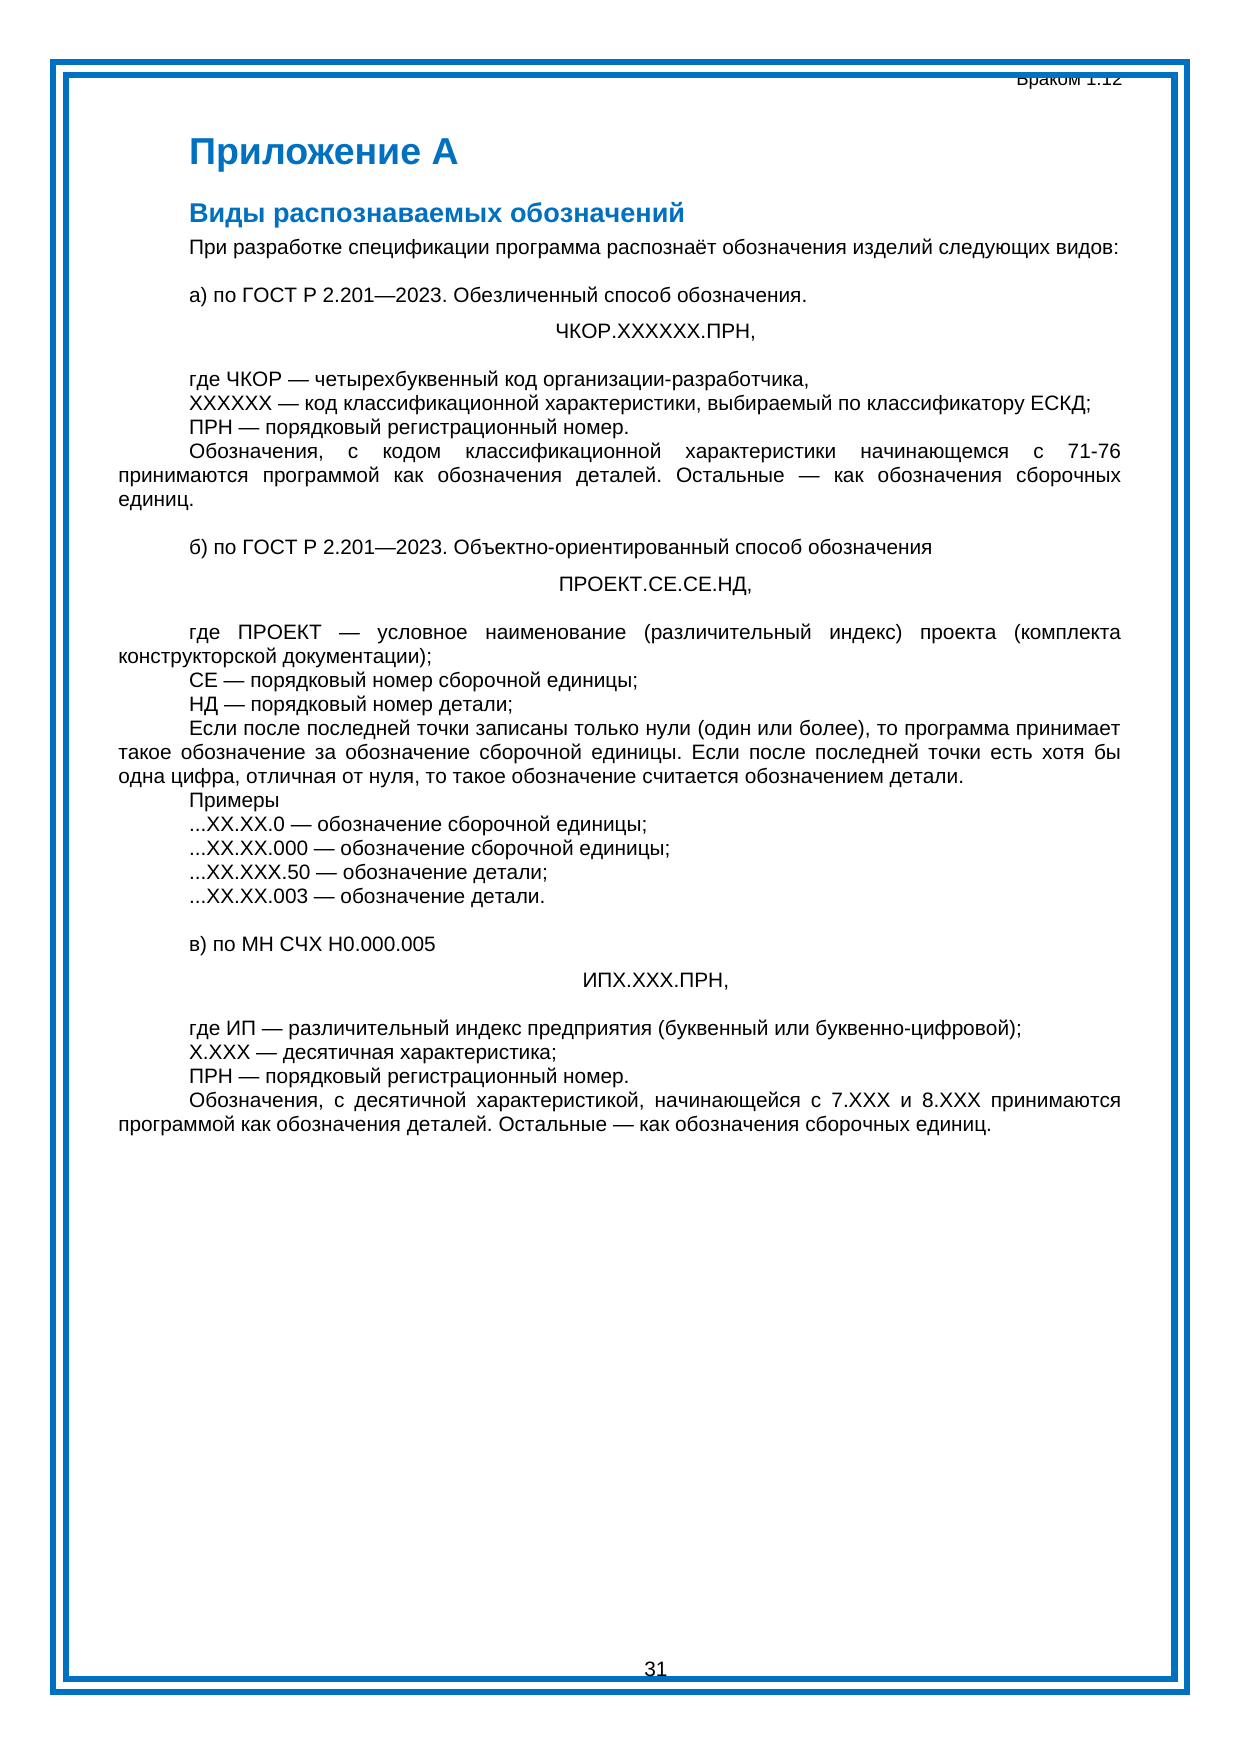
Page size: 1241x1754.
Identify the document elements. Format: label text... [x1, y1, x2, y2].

text ПРН — порядковый регистрационный номер. [118, 415, 1122, 439]
text ...ХХ.ХХ.003 — обозначение детали. [118, 883, 1122, 907]
text б) по ГОСТ Р 2.201—2023. Объектно-ориентированный способ обозначения [118, 535, 1122, 559]
text Если после последней точки записаны только нули (один или более), то программа принимает такое обозначение за обозначение сборочной единицы. Если после последней точки есть хотя бы одна цифра, отличная от нуля, то такое обозначение считается обозначением детали. [118, 716, 1122, 788]
text ИПХ.ХХХ.ПРН, [118, 968, 1122, 992]
text ...ХХ.ХХ.0 — обозначение сборочной единицы; [118, 812, 1122, 836]
text в) по МН СЧХ Н0.000.005 [118, 931, 1122, 955]
text Х.ХХХ — десятичная характеристика; [118, 1040, 1122, 1064]
text ЧКОР.ХХХХХХ.ПРН, [118, 319, 1122, 343]
text Обозначения, с кодом классификационной характеристики начинающемся с 71-76 принимаются программой как обозначения деталей. Остальные — как обозначения сборочных единиц. [118, 439, 1122, 511]
text ...ХХ.ХХX.50 — обозначение детали; [118, 859, 1122, 883]
text Примеры [118, 788, 1122, 812]
text ПРОЕКТ.СЕ.СЕ.НД, [118, 571, 1122, 595]
subtitle Виды распознаваемых обозначений [118, 197, 1122, 228]
text где ПРОЕКТ — условное наименование (различительный индекс) проекта (комплекта конструкторской документации); [118, 620, 1122, 668]
text где ЧКОР — четырехбуквенный код организации-разработчика, [118, 367, 1122, 391]
text ...ХХ.ХХ.000 — обозначение сборочной единицы; [118, 836, 1122, 859]
text Приложение А [118, 129, 1122, 172]
text НД — порядковый номер детали; [118, 692, 1122, 716]
text а) по ГОСТ Р 2.201—2023. Обезличенный способ обозначения. [118, 282, 1122, 306]
text ХХХХХХ — код классификационной характеристики, выбираемый по классификатору ЕСКД; [118, 391, 1122, 415]
text ПРН — порядковый регистрационный номер. [118, 1064, 1122, 1088]
text При разработке спецификации программа распознаёт обозначения изделий следующих видов: [118, 234, 1122, 258]
text Обозначения, с десятичной характеристикой, начинающейся с 7.ХХХ и 8.ХХХ принимаются программой как обозначения деталей. Остальные — как обозначения сборочных единиц. [118, 1088, 1122, 1136]
text где ИП — различительный индекс предприятия (буквенный или буквенно-цифровой); [118, 1016, 1122, 1040]
text СЕ — порядковый номер сборочной единицы; [118, 668, 1122, 692]
